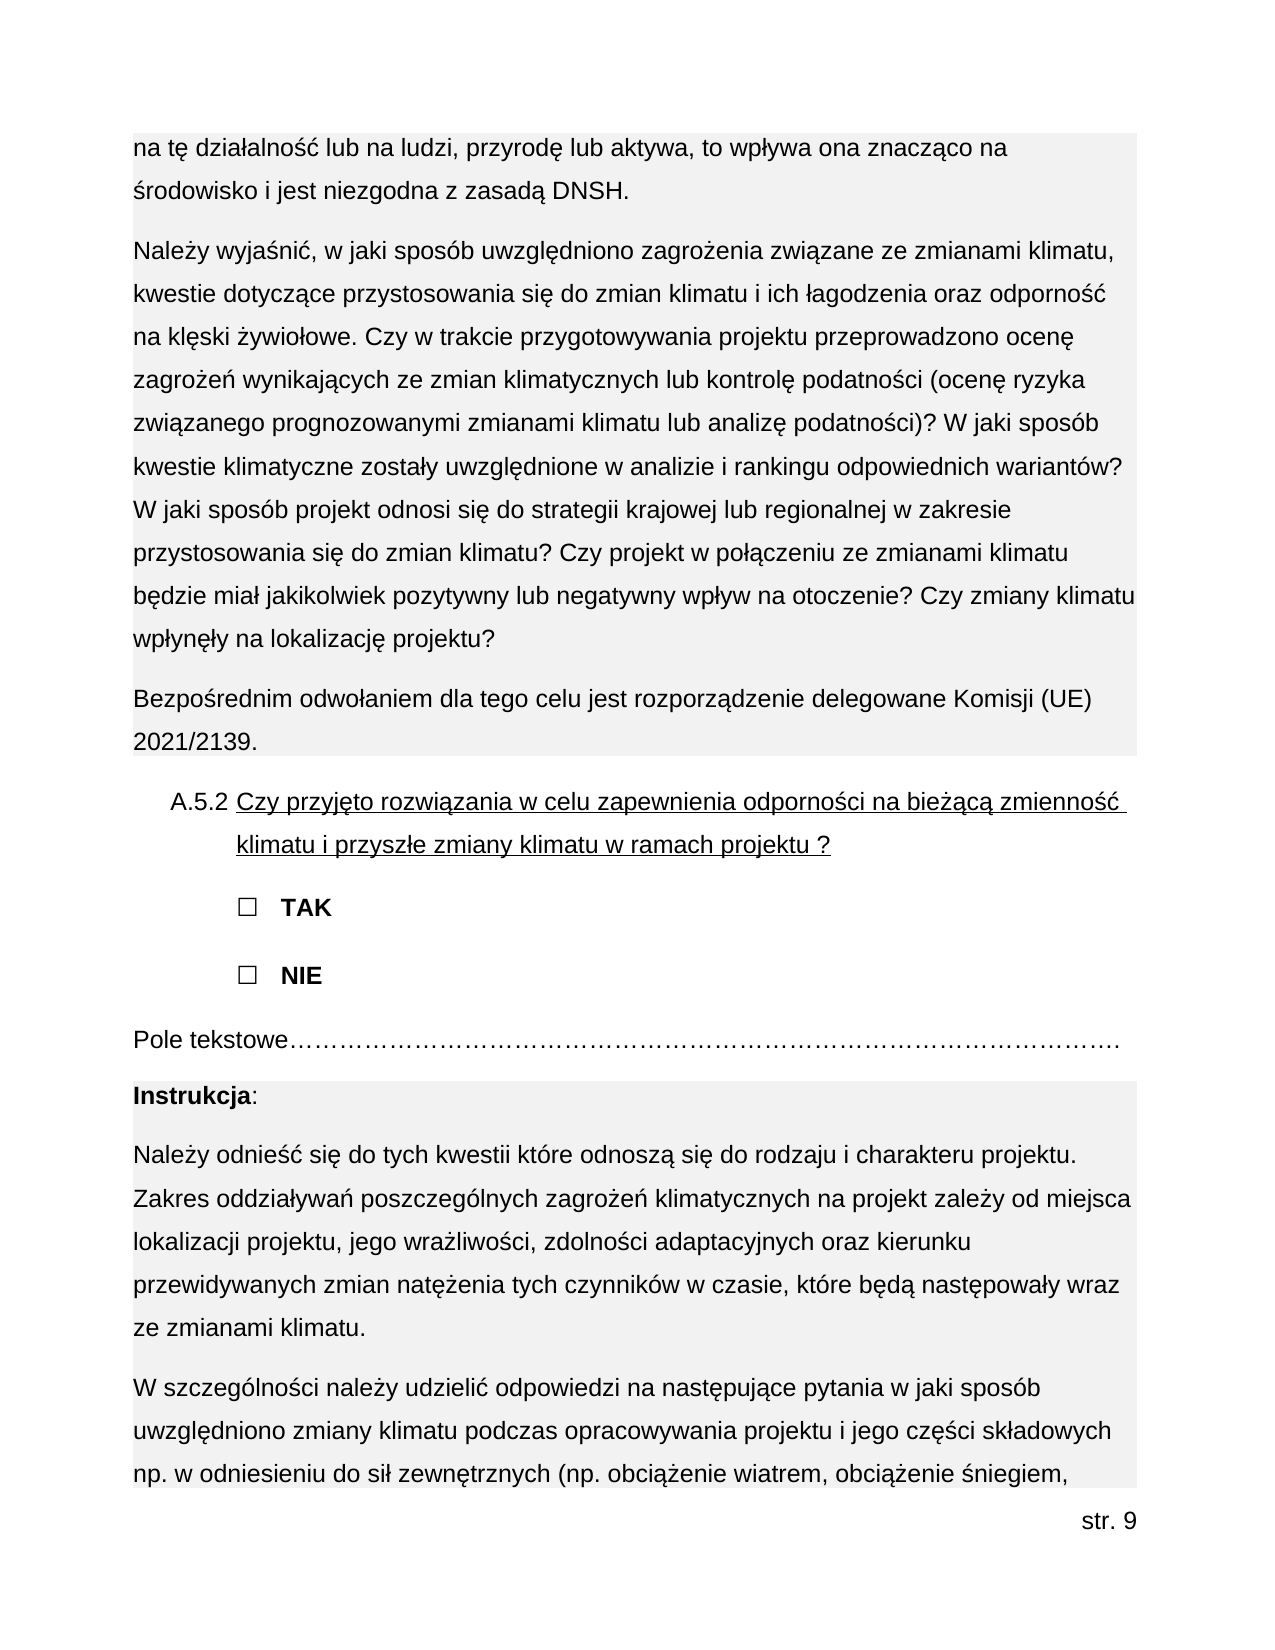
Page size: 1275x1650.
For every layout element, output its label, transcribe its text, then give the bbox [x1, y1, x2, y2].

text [133, 1373, 1137, 1488]
text Pole tekstowe………………………………………………………………………………………. [133, 1025, 1137, 1054]
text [133, 133, 1137, 205]
list Czy przyjęto rozwiązania w celu zapewnienia odporności na bieżącą zmienność klimatu i przyszłe zmiany klimatu w ramach projektu ? [170, 787, 1137, 858]
text Należy odnieść się do tych kwestii które odnoszą się do rodzaju i charakteru projektu. Zakres oddziaływań poszczególnych zagrożeń klimatycznych na projekt zależy od miejsca lokalizacji projektu, jego wrażliwości, zdolności adaptacyjnych oraz kierunku przewidywanych zmian natężenia tych czynników w czasie, które będą następowały wraz ze zmianami klimatu. [133, 1140, 1137, 1342]
text Bezpośrednim odwołaniem dla tego celu jest rozporządzenie delegowane Komisji (UE) 2021/2139. [133, 684, 1137, 756]
list NIE [236, 957, 1137, 991]
list TAK [236, 889, 1137, 924]
text Należy wyjaśnić, w jaki sposób uwzględniono zagrożenia związane ze zmianami klimatu, kwestie dotyczące przystosowania się do zmian klimatu i ich łagodzenia oraz odporność na klęski żywiołowe. Czy w trakcie przygotowywania projektu przeprowadzono ocenę zagrożeń wynikających ze zmian klimatycznych lub kontrolę podatności (ocenę ryzyka związanego prognozowanymi zmianami klimatu lub analizę podatności)? W jaki sposób kwestie klimatyczne zostały uwzględnione w analizie i rankingu odpowiednich wariantów? W jaki sposób projekt odnosi się do strategii krajowej lub regionalnej w zakresie przystosowania się do zmian klimatu? Czy projekt w połączeniu ze zmianami klimatu będzie miał jakikolwiek pozytywny lub negatywny wpływ na otoczenie? Czy zmiany klimatu wpłynęły na lokalizację projektu? [133, 236, 1137, 653]
text Instrukcja: [133, 1081, 1137, 1109]
